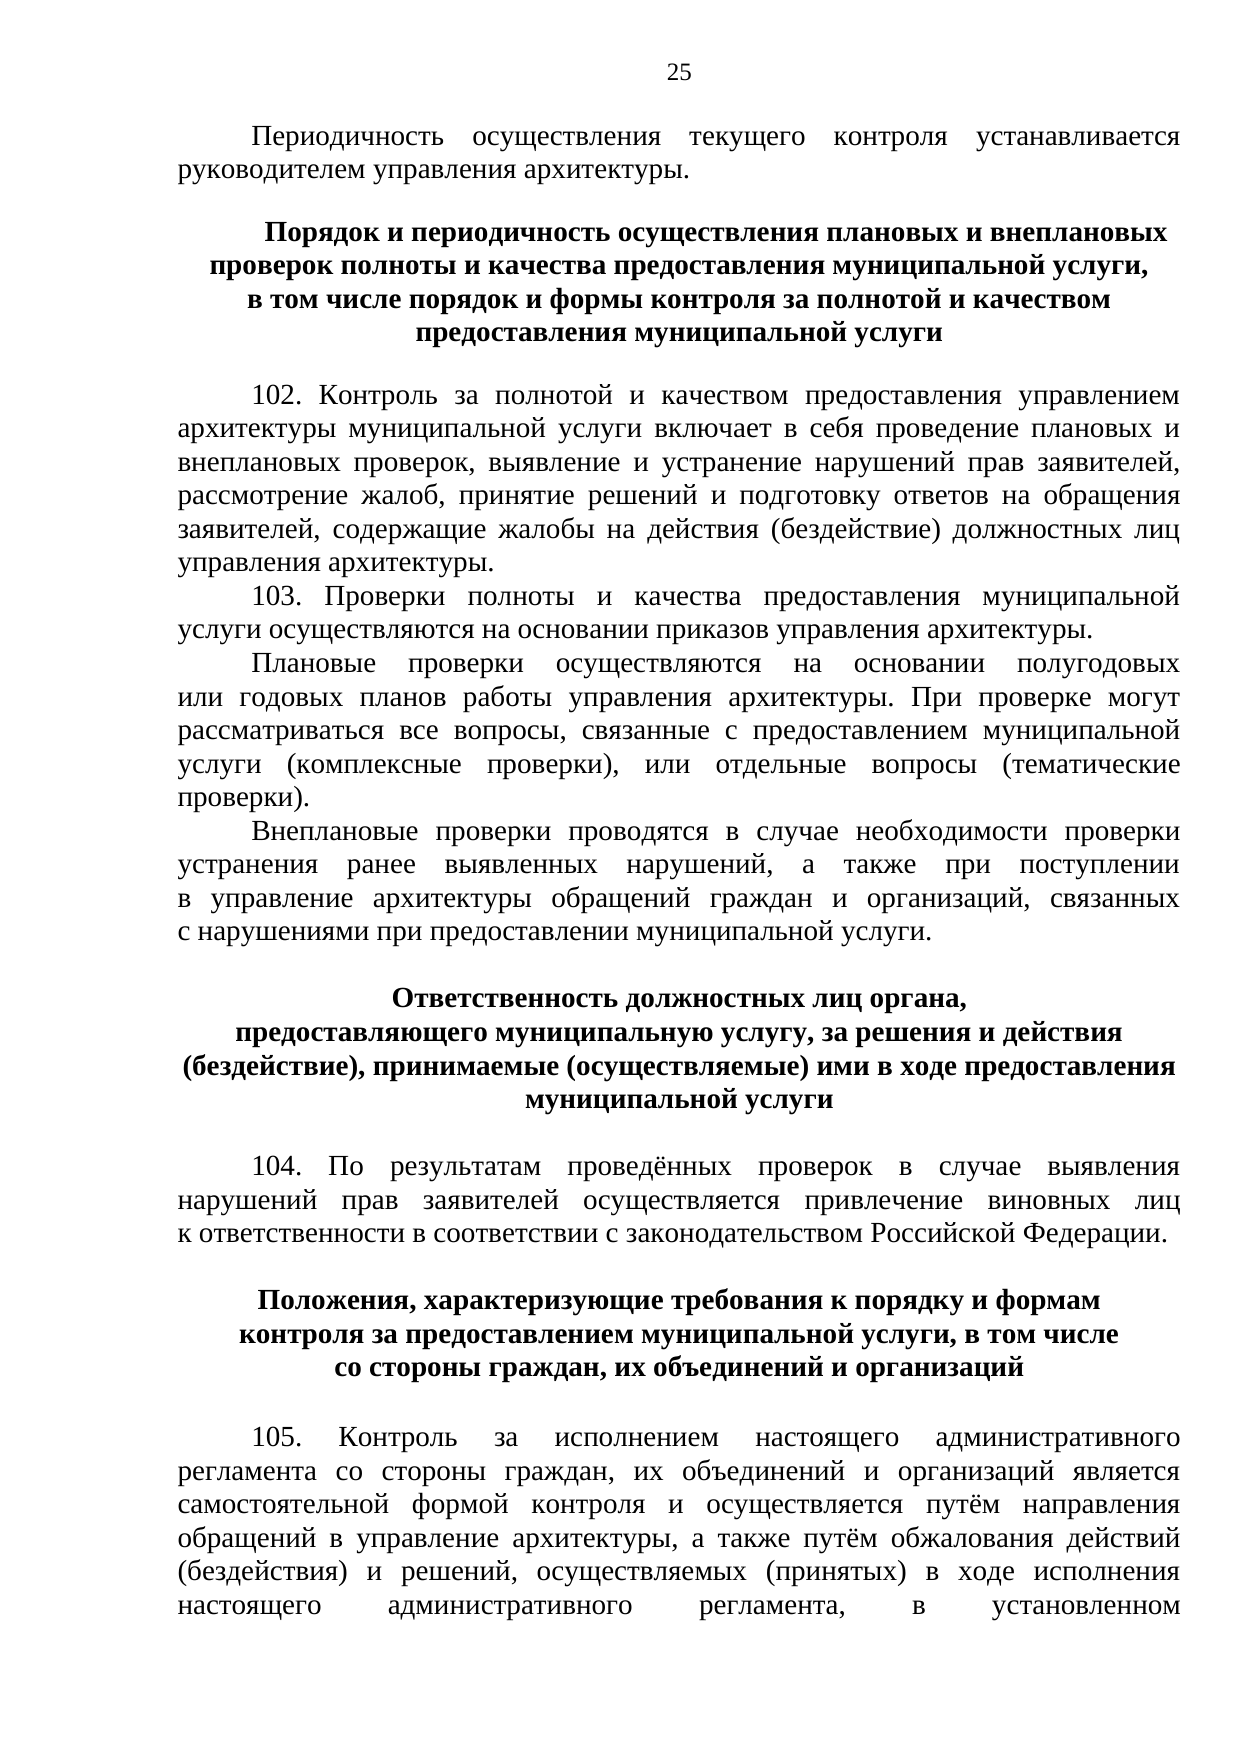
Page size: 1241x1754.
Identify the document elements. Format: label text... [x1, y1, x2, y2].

text Внеплановые проверки проводятся в случае необходимости проверки устранения ранее выявленных нарушений, а также при поступлении в управление архитектуры обращений граждан и организаций, связанных с нарушениями при предоставлении муниципальной услуги. [177, 813, 1181, 947]
text Периодичность осуществления текущего контроля устанавливается руководителем управления архитектуры. [177, 118, 1181, 185]
text 104. По результатам проведённых проверок в случае выявления нарушений прав заявителей осуществляется привлечение виновных лиц к ответственности в соответствии с законодательством Российской Федерации. [177, 1148, 1181, 1249]
text Положения, характеризующие требования к порядку и формам [177, 1282, 1181, 1316]
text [177, 1419, 1181, 1620]
text 102. Контроль за полнотой и качеством предоставления управлением архитектуры муниципальной услуги включает в себя проведение плановых и внеплановых проверок, выявление и устранение нарушений прав заявителей, рассмотрение жалоб, принятие решений и подготовку ответов на обращения заявителей, содержащие жалобы на действия (бездействие) должностных лиц управления архитектуры. [177, 377, 1181, 578]
text 103. Проверки полноты и качества предоставления муниципальной услуги осуществляются на основании приказов управления архитектуры. [177, 578, 1181, 645]
text Ответственность должностных лиц органа, [177, 981, 1181, 1014]
text контроля за предоставлением муниципальной услуги, в том числе со стороны граждан, их объединений и организаций [177, 1316, 1181, 1383]
text предоставляющего муниципальную услугу, за решения и действия (бездействие), принимаемые (осуществляемые) ими в ходе предоставления муниципальной услуги [177, 1014, 1181, 1115]
text Порядок и периодичность осуществления плановых и внеплановых проверок полноты и качества предоставления муниципальной услуги, в том числе порядок и формы контроля за полнотой и качеством предоставления муниципальной услуги [177, 214, 1181, 348]
text Плановые проверки осуществляются на основании полугодовых или годовых планов работы управления архитектуры. При проверке могут рассматриваться все вопросы, связанные с предоставлением муниципальной услуги (комплексные проверки), или отдельные вопросы (тематические проверки). [177, 645, 1181, 813]
